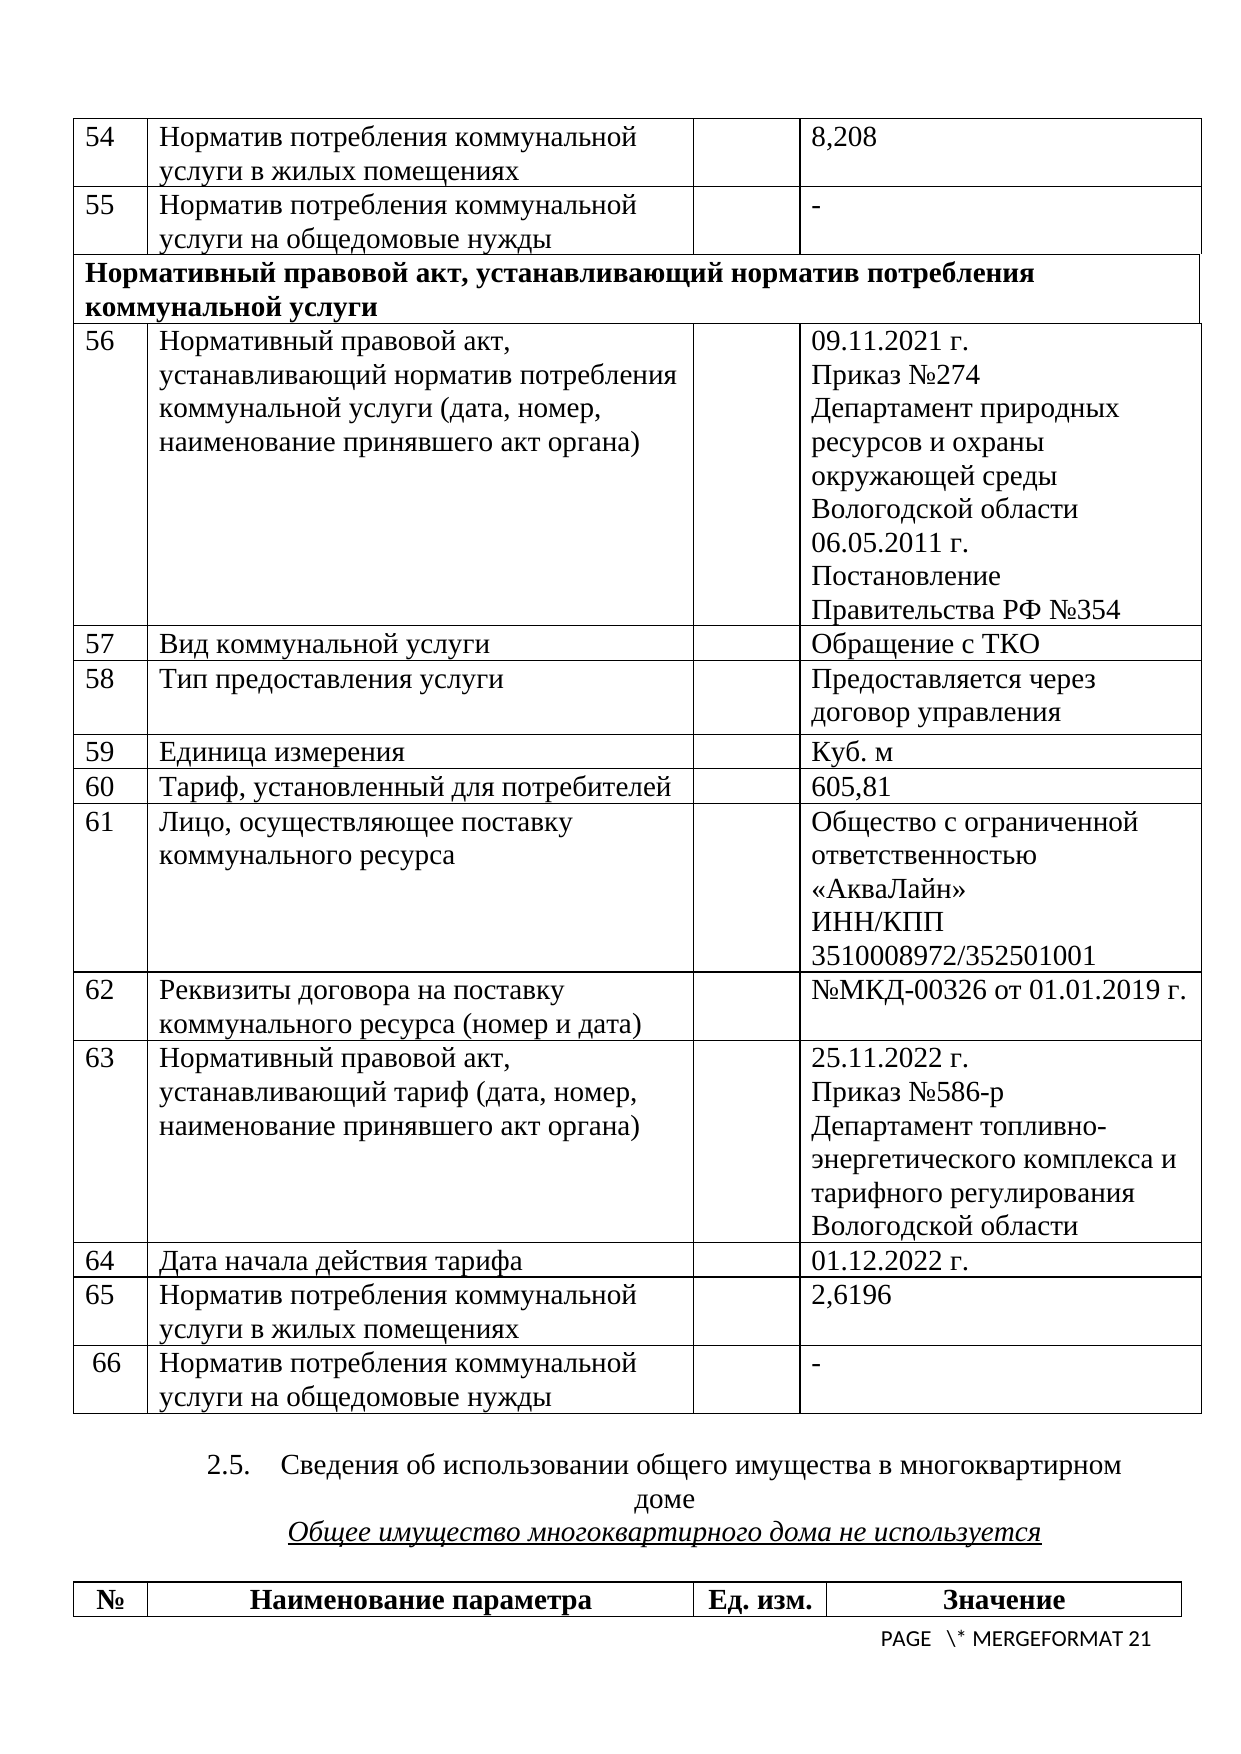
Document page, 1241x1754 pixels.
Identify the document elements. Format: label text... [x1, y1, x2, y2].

table_cell 8,208 [801, 119, 1201, 186]
table_cell [694, 187, 799, 254]
table_cell 55 [74, 187, 147, 254]
table_cell Норматив потребления коммунальной услуги в жилых помещениях [148, 119, 693, 186]
table_cell [694, 661, 799, 733]
table_header Значение [827, 1583, 1181, 1616]
list Сведения об использовании общего имущества в многоквартирном доме [177, 1447, 1152, 1514]
table_header Ед. изм. [694, 1583, 826, 1616]
table_cell Лицо, осуществляющее поставку коммунального ресурса [148, 804, 693, 971]
table_cell №МКД-00326 от 01.01.2019 г. [801, 973, 1201, 1039]
table_cell Куб. м [801, 735, 1201, 768]
table_cell Предоставляется через договор управления [801, 661, 1201, 733]
table_cell Единица измерения [148, 735, 693, 768]
table_cell - [801, 1346, 1201, 1413]
table_cell 63 [74, 1041, 147, 1242]
table_cell [694, 1346, 799, 1413]
table_cell [694, 973, 799, 1039]
table_cell [694, 1278, 799, 1344]
table_header Нормативный правовой акт, устанавливающий норматив потребления коммунальной услуги [74, 255, 1199, 322]
table_cell 65 [74, 1278, 147, 1344]
table_cell Вид коммунальной услуги [148, 626, 693, 660]
table_cell Реквизиты договора на поставку коммунального ресурса (номер и дата) [148, 973, 693, 1039]
table_cell 57 [74, 626, 147, 660]
table_header Нормативный правовой акт, устанавливающий норматив потребления коммунальной услуги (дата, номер, наименование принявшего акт органа) [148, 324, 693, 625]
table_cell [694, 1243, 799, 1276]
table_cell - [801, 187, 1201, 254]
table_cell 59 [74, 735, 147, 768]
table_cell Обращение с ТКО [801, 626, 1201, 660]
table_cell 62 [74, 973, 147, 1039]
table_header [148, 1583, 693, 1616]
table_cell 61 [74, 804, 147, 971]
table_header 09.11.2021 г. Приказ №274 Департамент природных ресурсов и охраны окружающей среды Вологодской области 06.05.2011 г. Постановление Правительства РФ №354 [801, 324, 1201, 625]
table_cell Тариф, установленный для потребителей [148, 769, 693, 803]
table_cell [694, 804, 799, 971]
list Общее имущество многоквартирного дома не используется [177, 1514, 1152, 1548]
table_cell [694, 119, 799, 186]
table_cell 66 [74, 1346, 147, 1413]
table_cell [694, 769, 799, 803]
table_cell 54 [74, 119, 147, 186]
table_cell Норматив потребления коммунальной услуги на общедомовые нужды [148, 187, 693, 254]
table_cell Норматив потребления коммунальной услуги на общедомовые нужды [148, 1346, 693, 1413]
table_cell 60 [74, 769, 147, 803]
table_cell 2,6196 [801, 1278, 1201, 1344]
table_cell Норматив потребления коммунальной услуги в жилых помещениях [148, 1278, 693, 1344]
table_cell Дата начала действия тарифа [148, 1243, 693, 1276]
table_cell Нормативный правовой акт, устанавливающий тариф (дата, номер, наименование принявшего акт органа) [148, 1041, 693, 1242]
table_cell Тип предоставления услуги [148, 661, 693, 733]
table_cell 01.12.2022 г. [801, 1243, 1201, 1276]
table_header № п/п [74, 1583, 147, 1616]
table_cell [694, 1041, 799, 1242]
table_cell [694, 626, 799, 660]
table_header 56 [74, 324, 147, 625]
table_cell 64 [74, 1243, 147, 1276]
table_cell [694, 735, 799, 768]
table_header [694, 324, 799, 625]
table_cell Общество с ограниченной ответственностью «АкваЛайн» ИНН/КПП 3510008972/352501001 [801, 804, 1201, 971]
table_cell 25.11.2022 г. Приказ №586-р Департамент топливно-энергетического комплекса и тарифного регулирования Вологодской области [801, 1041, 1201, 1242]
table_cell 605,81 [801, 769, 1201, 803]
table_cell 58 [74, 661, 147, 733]
